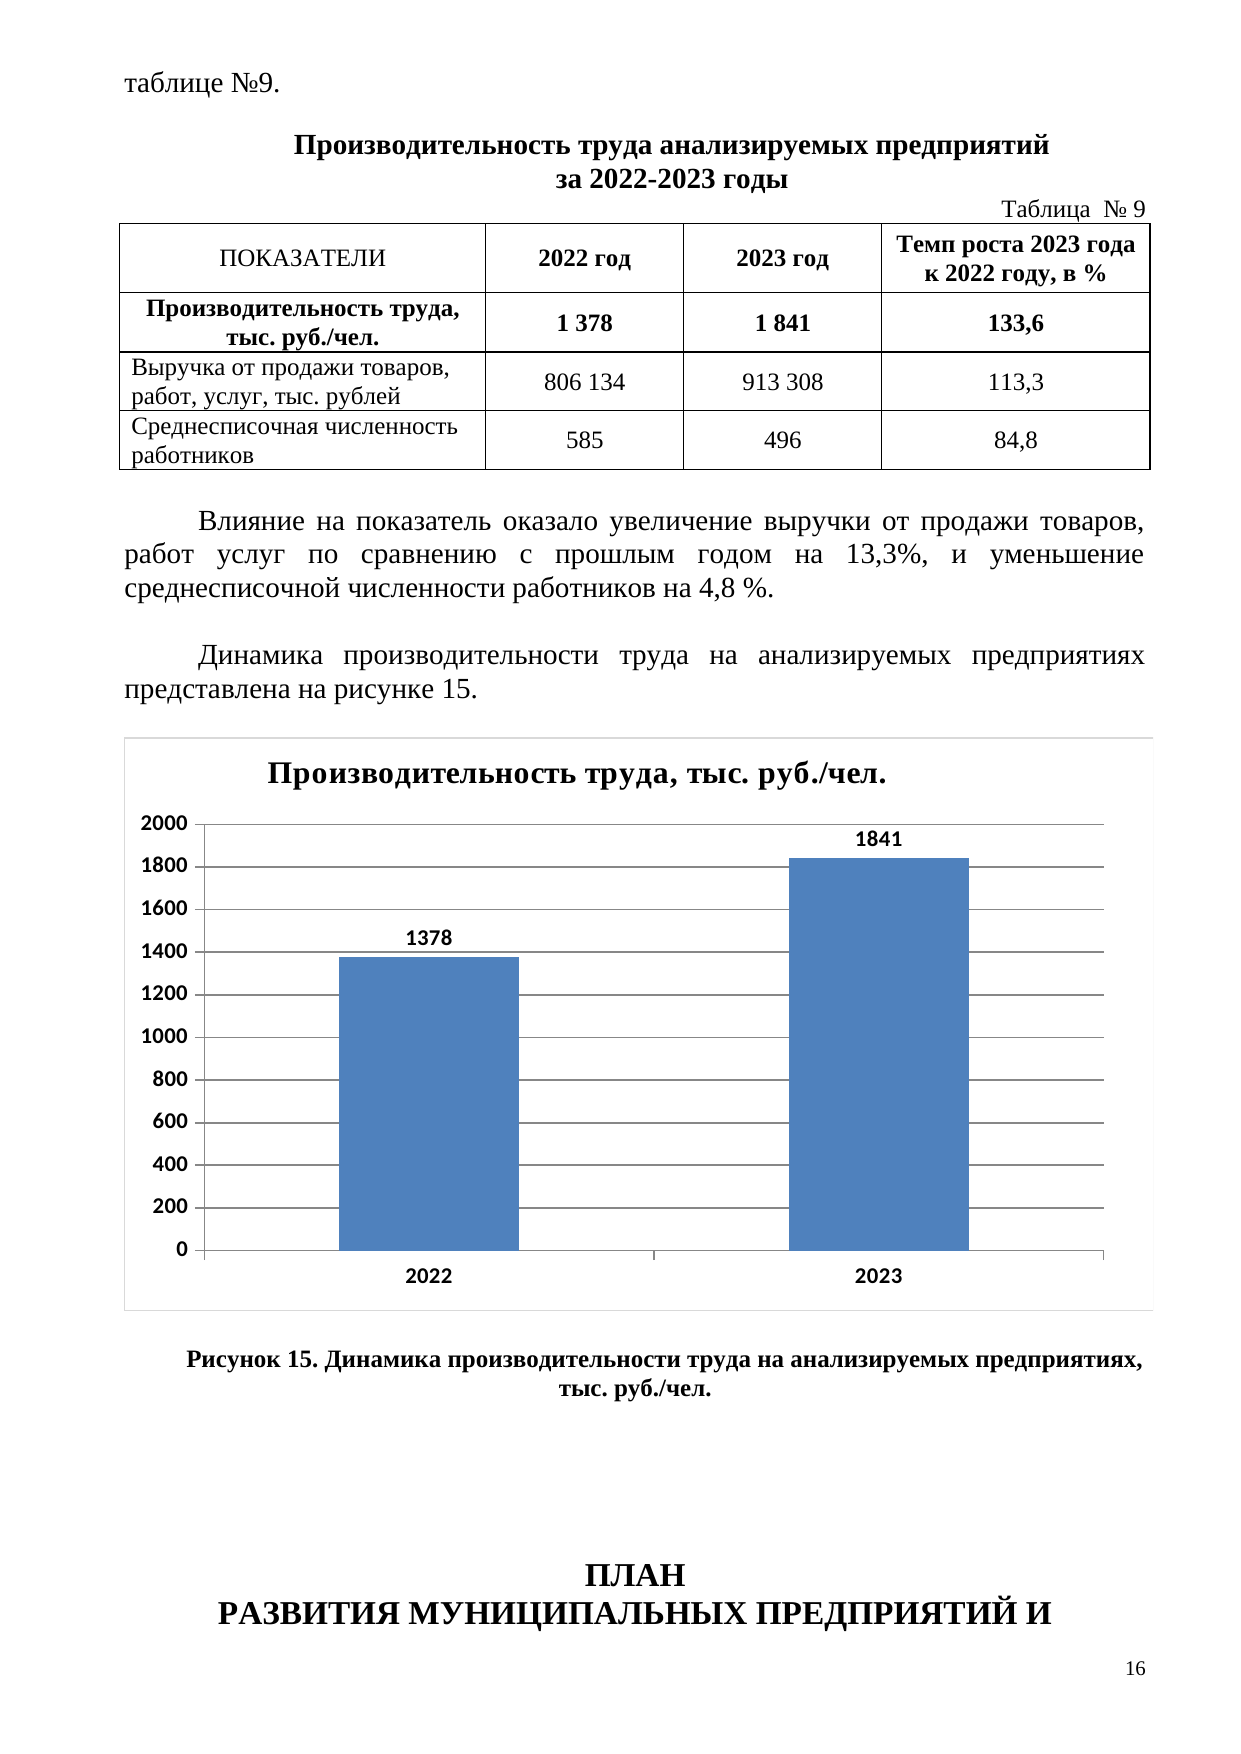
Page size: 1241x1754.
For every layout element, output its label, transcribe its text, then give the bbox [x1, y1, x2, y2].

table_header ПОКАЗАТЕЛИ [120, 224, 485, 292]
table_header Темп роста 2023 года к 2022 году, в % [882, 224, 1149, 292]
table_cell 113,3 [882, 353, 1149, 410]
table_header 2022 год [486, 224, 683, 292]
table_cell Выручка от продажи товаров, работ, услуг, тыс. рублей [120, 353, 485, 410]
text за 2022-2023 годы [124, 161, 1146, 194]
table_cell Среднесписочная численность работников [120, 411, 485, 468]
table_cell 133,6 [882, 293, 1149, 351]
table_cell 496 [684, 411, 881, 468]
table_cell 585 [486, 411, 683, 468]
text Влияние на показатель оказало увеличение выручки от продажи товаров, работ услуг по сравнению с прошлым годом на 13,3%, и уменьшение среднесписочной численности работников на 4,8 %. [124, 503, 1146, 604]
text ПЛАН [124, 1555, 1146, 1593]
table_cell Производительность труда, тыс. руб./чел. [120, 293, 485, 351]
text Производительность труда анализируемых предприятий [124, 127, 1146, 161]
text Динамика производительности труда на анализируемых предприятиях представлена на рисунке 15. [124, 637, 1146, 704]
table_cell 913 308 [684, 353, 881, 410]
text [124, 65, 1146, 98]
table_header 2023 год [684, 224, 881, 292]
table_cell 84,8 [882, 411, 1149, 468]
table_cell 1 378 [486, 293, 683, 351]
text Таблица № 9 [124, 194, 1146, 223]
text Рисунок 15. Динамика производительности труда на анализируемых предприятиях, тыс. руб./чел. [124, 1344, 1146, 1402]
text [124, 1593, 1146, 1632]
table_cell 806 134 [486, 353, 683, 410]
table_cell 1 841 [684, 293, 881, 351]
